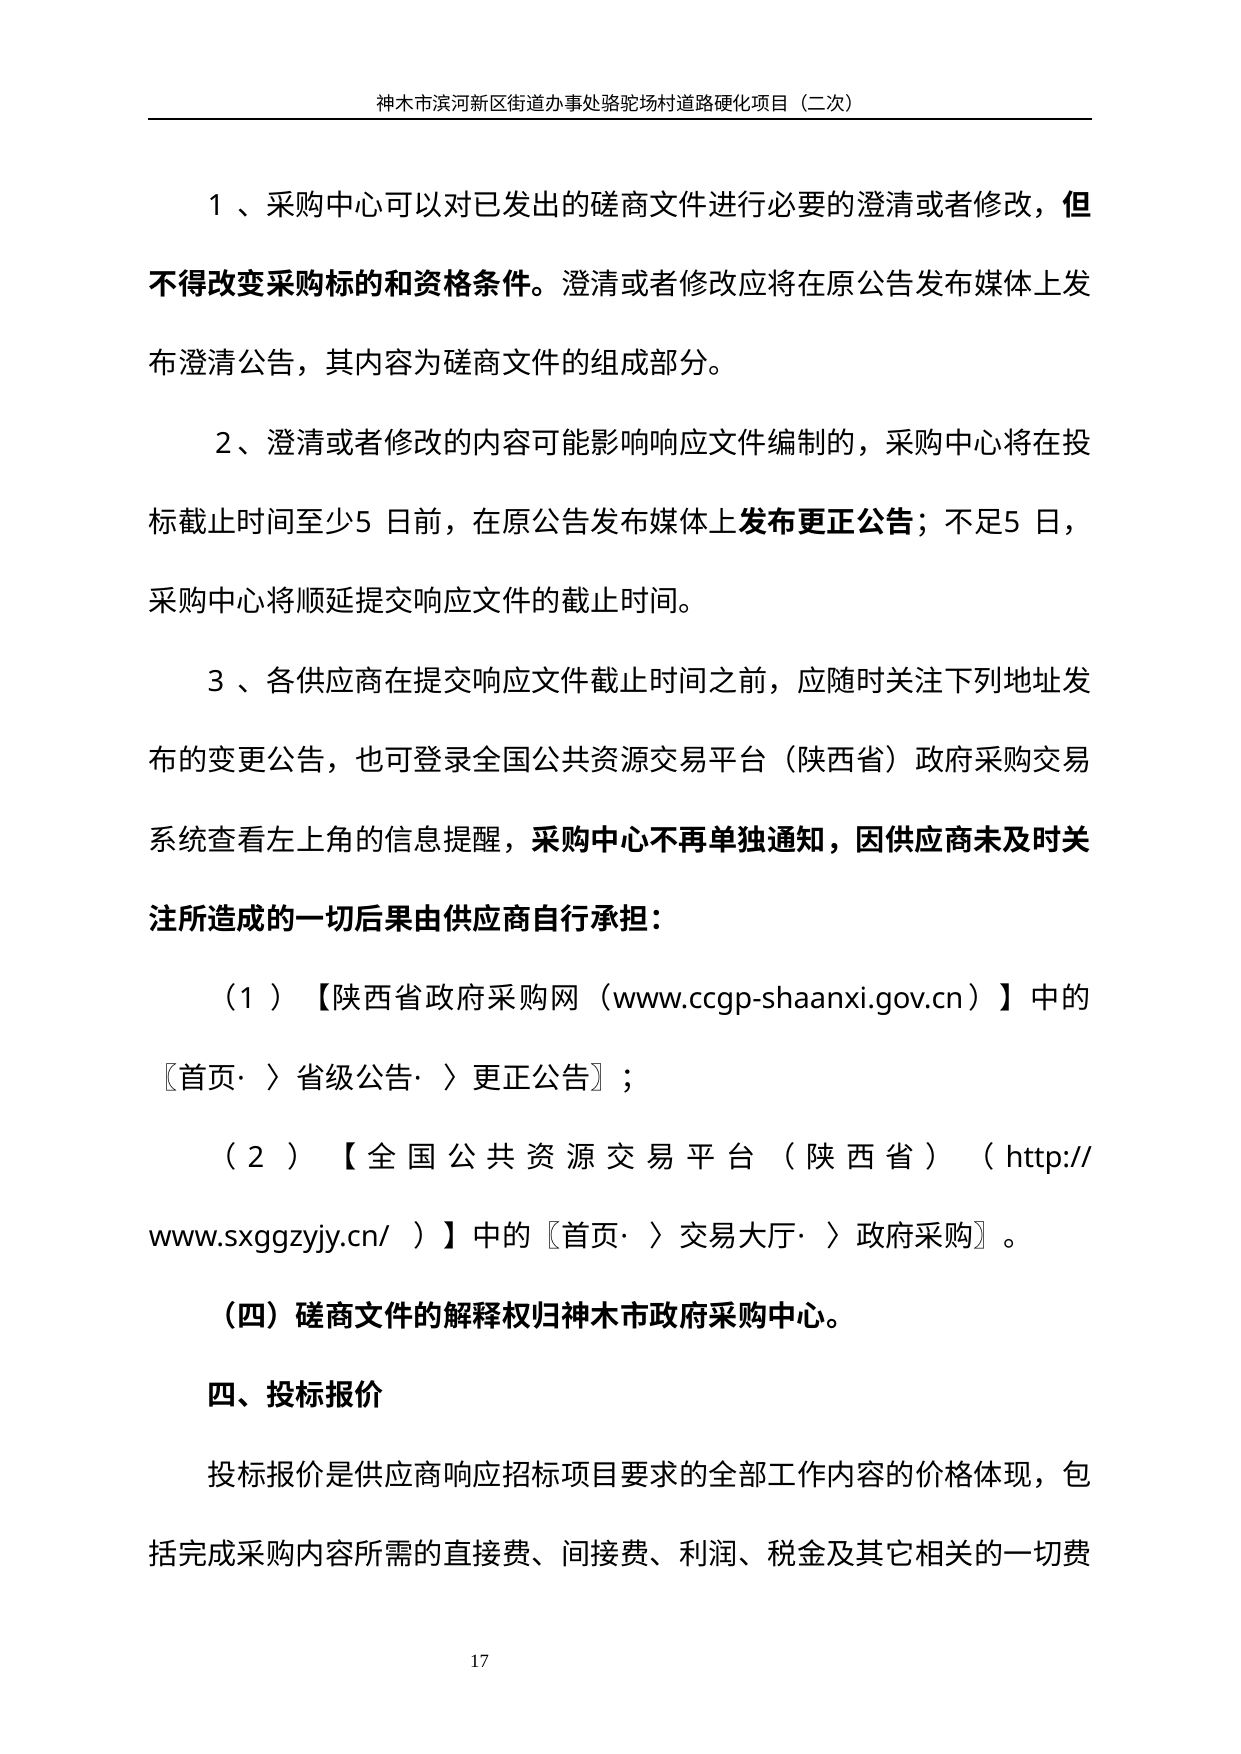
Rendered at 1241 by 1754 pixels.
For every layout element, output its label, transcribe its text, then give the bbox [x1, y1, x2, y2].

text （四）磋商文件的解释权归神木市政府采购中心。 [148, 1274, 1092, 1353]
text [148, 1433, 1092, 1591]
text （2）【全国公共资源交易平台（陕西省）（http://www.sxggzyjy.cn/）】中的〖首页·〉交易大厅·〉政府采购〗。 [148, 1115, 1092, 1274]
text 3、各供应商在提交响应文件截止时间之前，应随时关注下列地址发布的变更公告，也可登录全国公共资源交易平台（陕西省）政府采购交易系统查看左上角的信息提醒，采购中心不再单独通知，因供应商未及时关注所造成的一切后果由供应商自行承担： [148, 639, 1092, 956]
text 1、采购中心可以对已发出的磋商文件进行必要的澄清或者修改，但不得改变采购标的和资格条件。澄清或者修改应将在原公告发布媒体上发布澄清公告，其内容为磋商文件的组成部分。 [148, 163, 1092, 401]
text （1）【陕西省政府采购网（www.ccgp-shaanxi.gov.cn）】中的〖首页·〉省级公告·〉更正公告〗； [148, 956, 1092, 1115]
text 2、澄清或者修改的内容可能影响响应文件编制的，采购中心将在投标截止时间至少5日前，在原公告发布媒体上发布更正公告；不足5日，采购中心将顺延提交响应文件的截止时间。 [148, 401, 1092, 639]
text 四、投标报价 [148, 1353, 1092, 1433]
